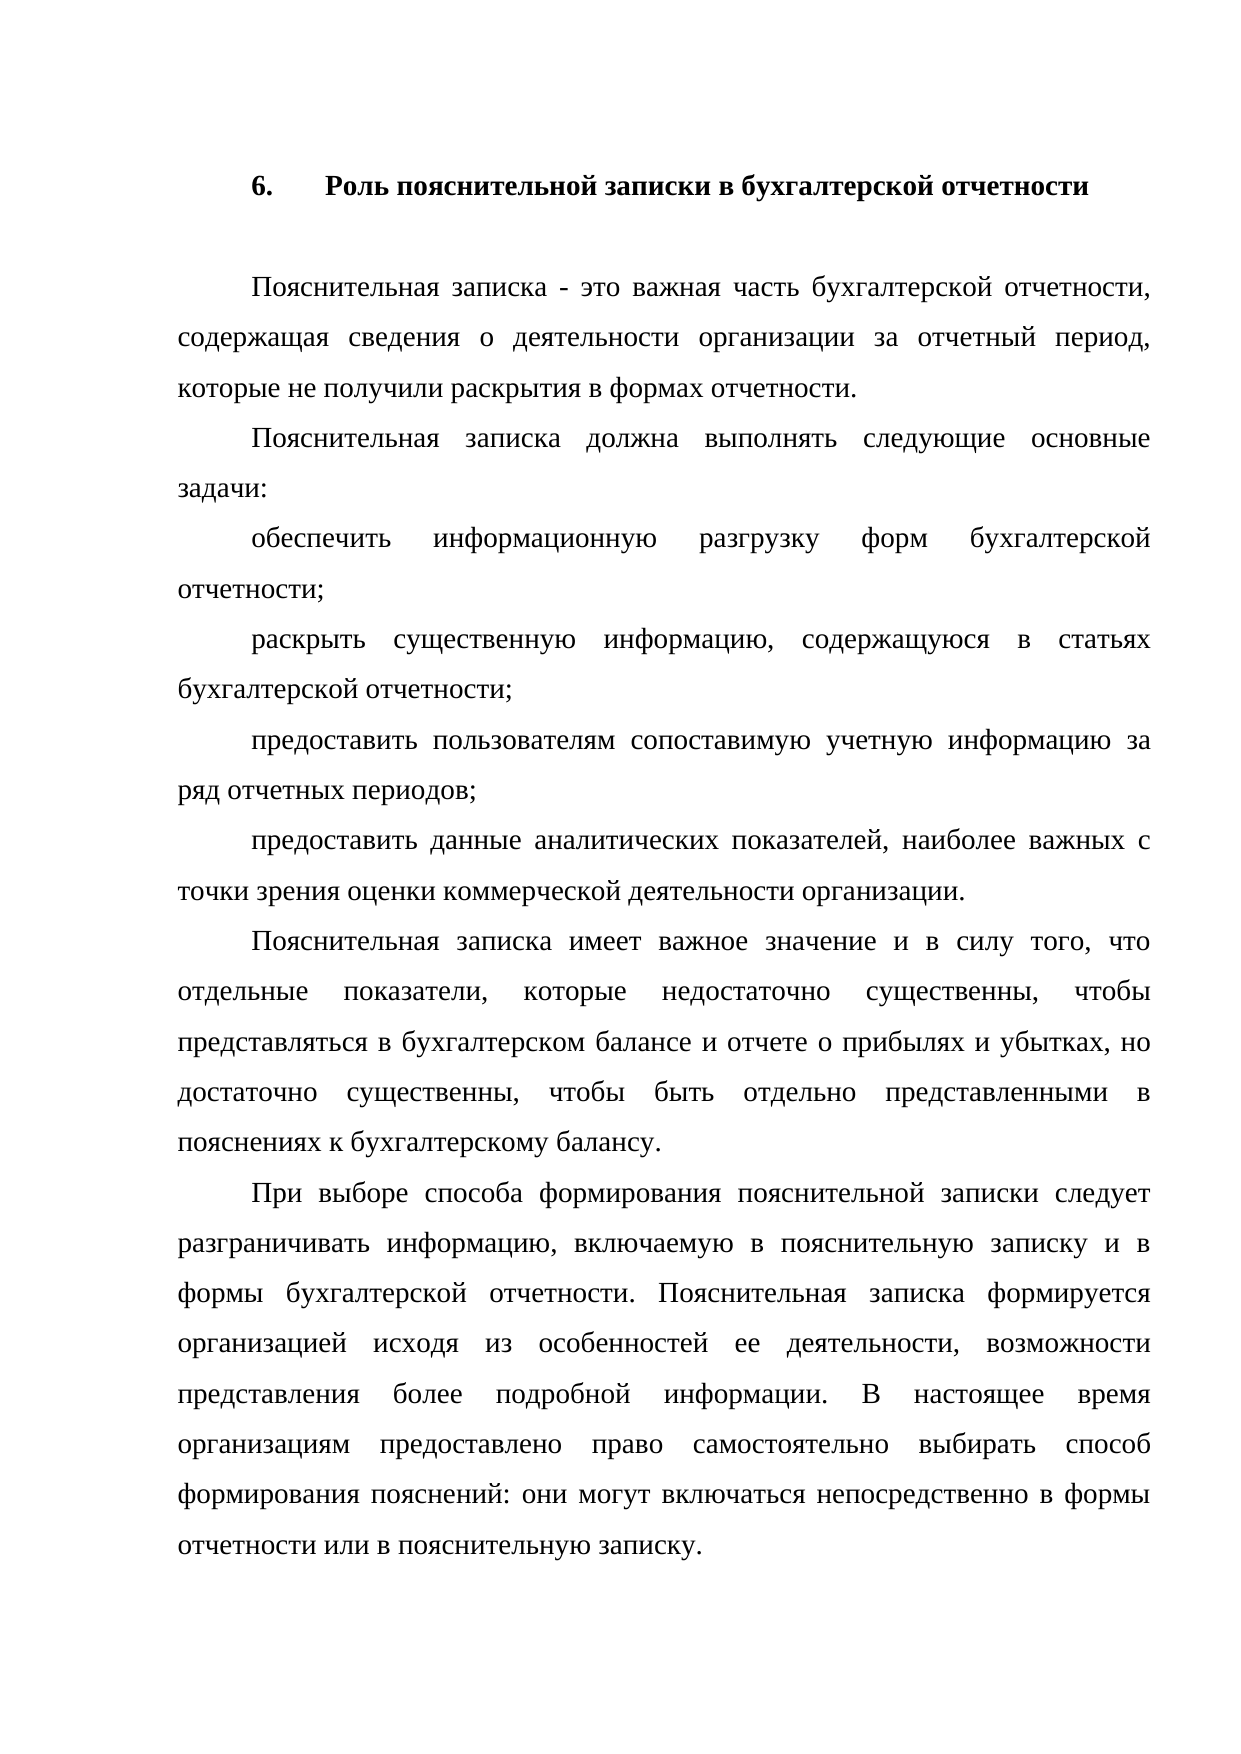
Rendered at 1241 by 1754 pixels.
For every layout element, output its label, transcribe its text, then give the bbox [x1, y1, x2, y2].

text раскрыть существенную информацию, содержащуюся в статьях бухгалтерской отчетности; [177, 621, 1152, 705]
text Пояснительная записка должна выполнять следующие основные задачи: [177, 420, 1152, 504]
text предоставить данные аналитических показателей, наиболее важных с точки зрения оценки коммерческой деятельности организации. [177, 822, 1152, 906]
text предоставить пользователям сопоставимую учетную информацию за ряд отчетных периодов; [177, 722, 1152, 806]
text Пояснительная записка - это важная часть бухгалтерской отчетности, содержащая сведения о деятельности организации за отчетный период, которые не получили раскрытия в формах отчетности. [177, 269, 1152, 403]
text При выборе способа формирования пояснительной записки следует разграничивать информацию, включаемую в пояснительную записку и в формы бухгалтерской отчетности. Пояснительная записка формируется организацией исходя из особенностей ее деятельности, возможности представления более подробной информации. В настоящее время организациям предоставлено право самостоятельно выбирать способ формирования пояснений: они могут включаться непосредственно в формы отчетности или в пояснительную записку. [177, 1175, 1152, 1560]
text обеспечить информационную разгрузку форм бухгалтерской отчетности; [177, 521, 1152, 604]
list Роль пояснительной записки в бухгалтерской отчетности [177, 168, 1152, 202]
text Пояснительная записка имеет важное значение и в силу того, что отдельные показатели, которые недостаточно существенны, чтобы представляться в бухгалтерском балансе и отчете о прибылях и убытках, но достаточно существенны, чтобы быть отдельно представленными в пояснениях к бухгалтерскому балансу. [177, 923, 1152, 1158]
